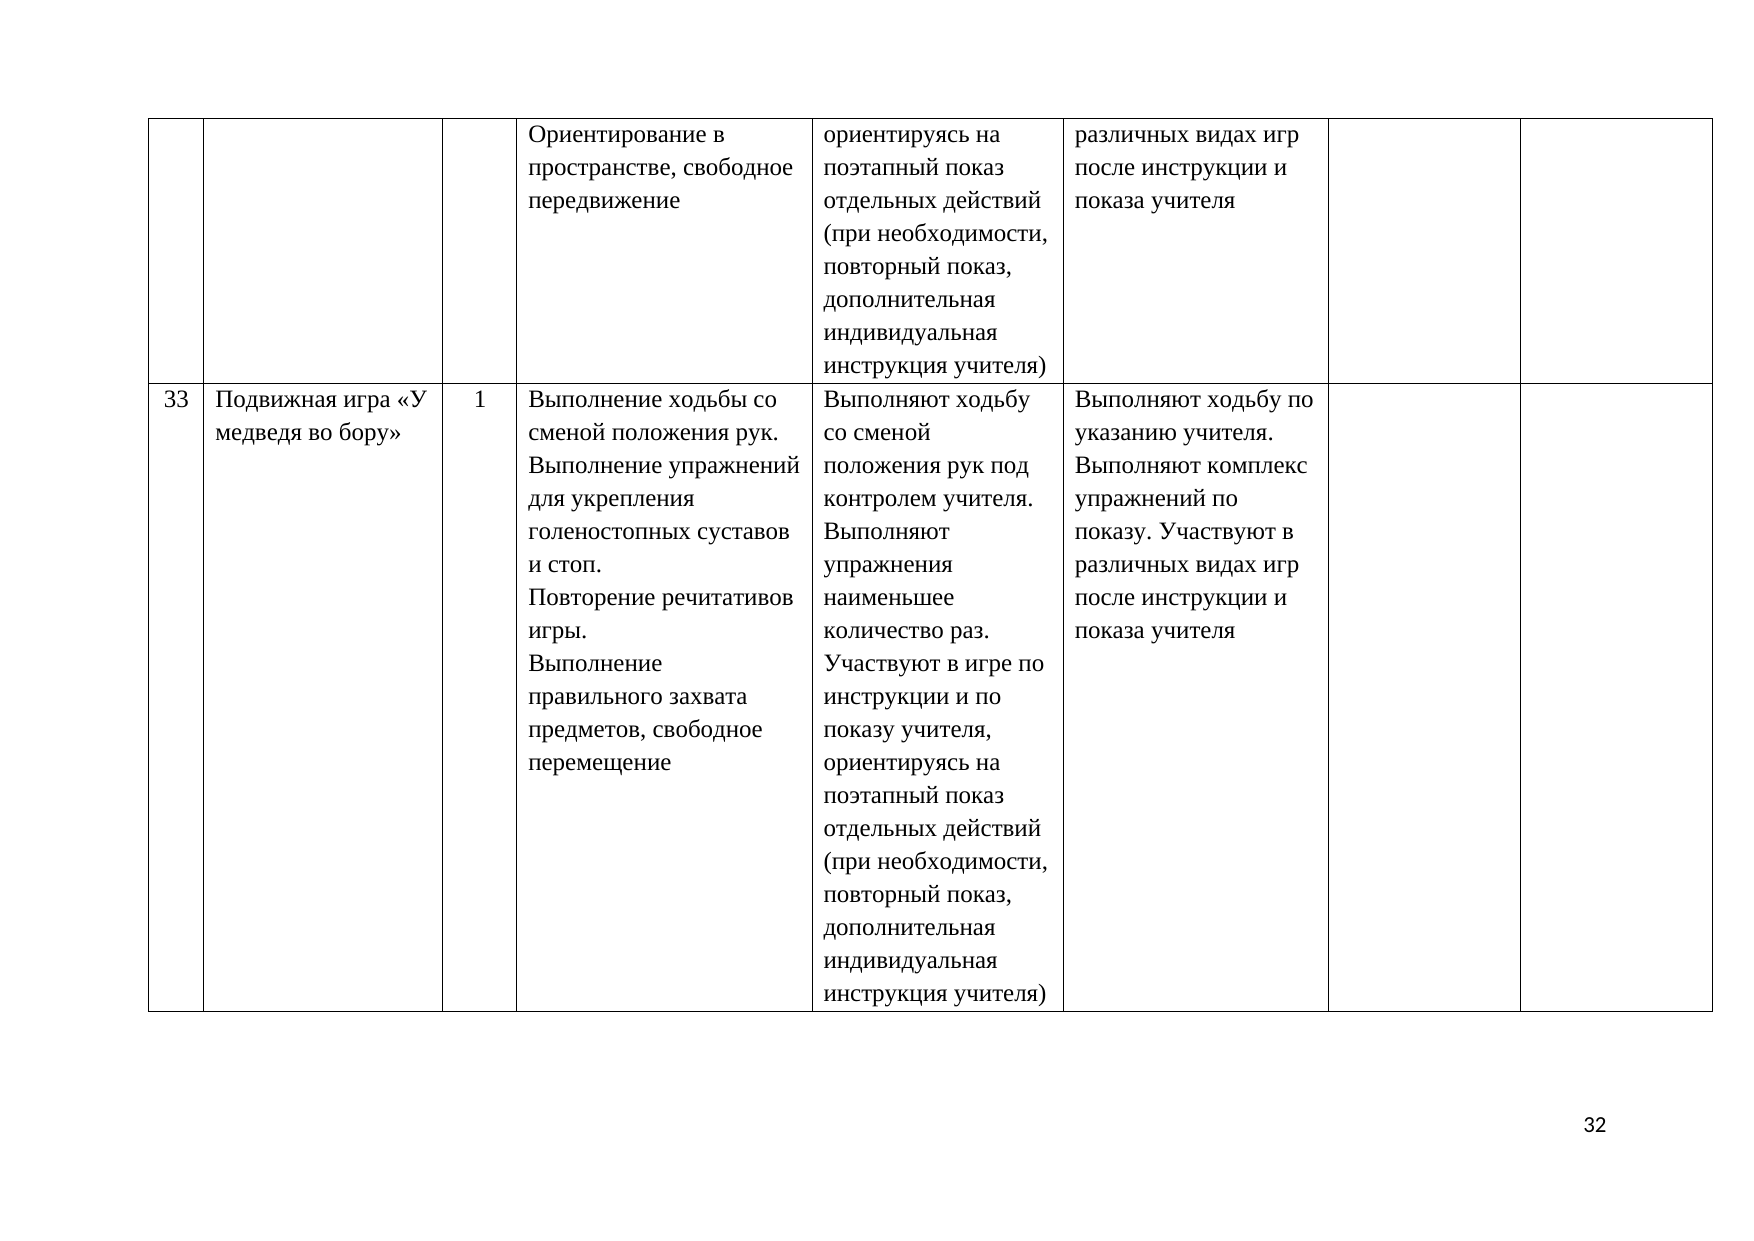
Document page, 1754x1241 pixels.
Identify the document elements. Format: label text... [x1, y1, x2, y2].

table_cell 1 [443, 384, 516, 1011]
table_cell [1329, 119, 1520, 383]
table_cell Выполнение ходьбы со сменой положения рук. Выполнение упражнений для укрепления голеностопных суставов и стоп. Повторение речитативов игры. Выполнение правильного захвата предметов, свободное перемещение [517, 384, 812, 1011]
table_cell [1064, 119, 1328, 383]
table_cell 32 [149, 119, 203, 383]
table_cell Выполняют ходьбу по указанию учителя. Выполняют комплекс упражнений по показу. Участвуют в различных видах игр после инструкции и показа учителя [1064, 384, 1328, 1011]
table_cell [1329, 384, 1520, 1011]
table_cell 1 [443, 119, 516, 383]
table_cell 33 [149, 384, 203, 1011]
table_cell Подвижная игра «У медведя во бору» [204, 384, 442, 1011]
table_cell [813, 119, 1063, 383]
table_cell Выполняют ходьбу со сменой положения рук под контролем учителя. Выполняют упражнения наименьшее количество раз. Участвуют в игре по инструкции и по показу учителя, ориентируясь на поэтапный показ отдельных действий (при необходимости, повторный показ, дополнительная индивидуальная инструкция учителя) [813, 384, 1063, 1011]
table_cell [1521, 384, 1712, 1011]
table_cell [1521, 119, 1712, 383]
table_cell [517, 119, 812, 383]
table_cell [204, 119, 442, 383]
